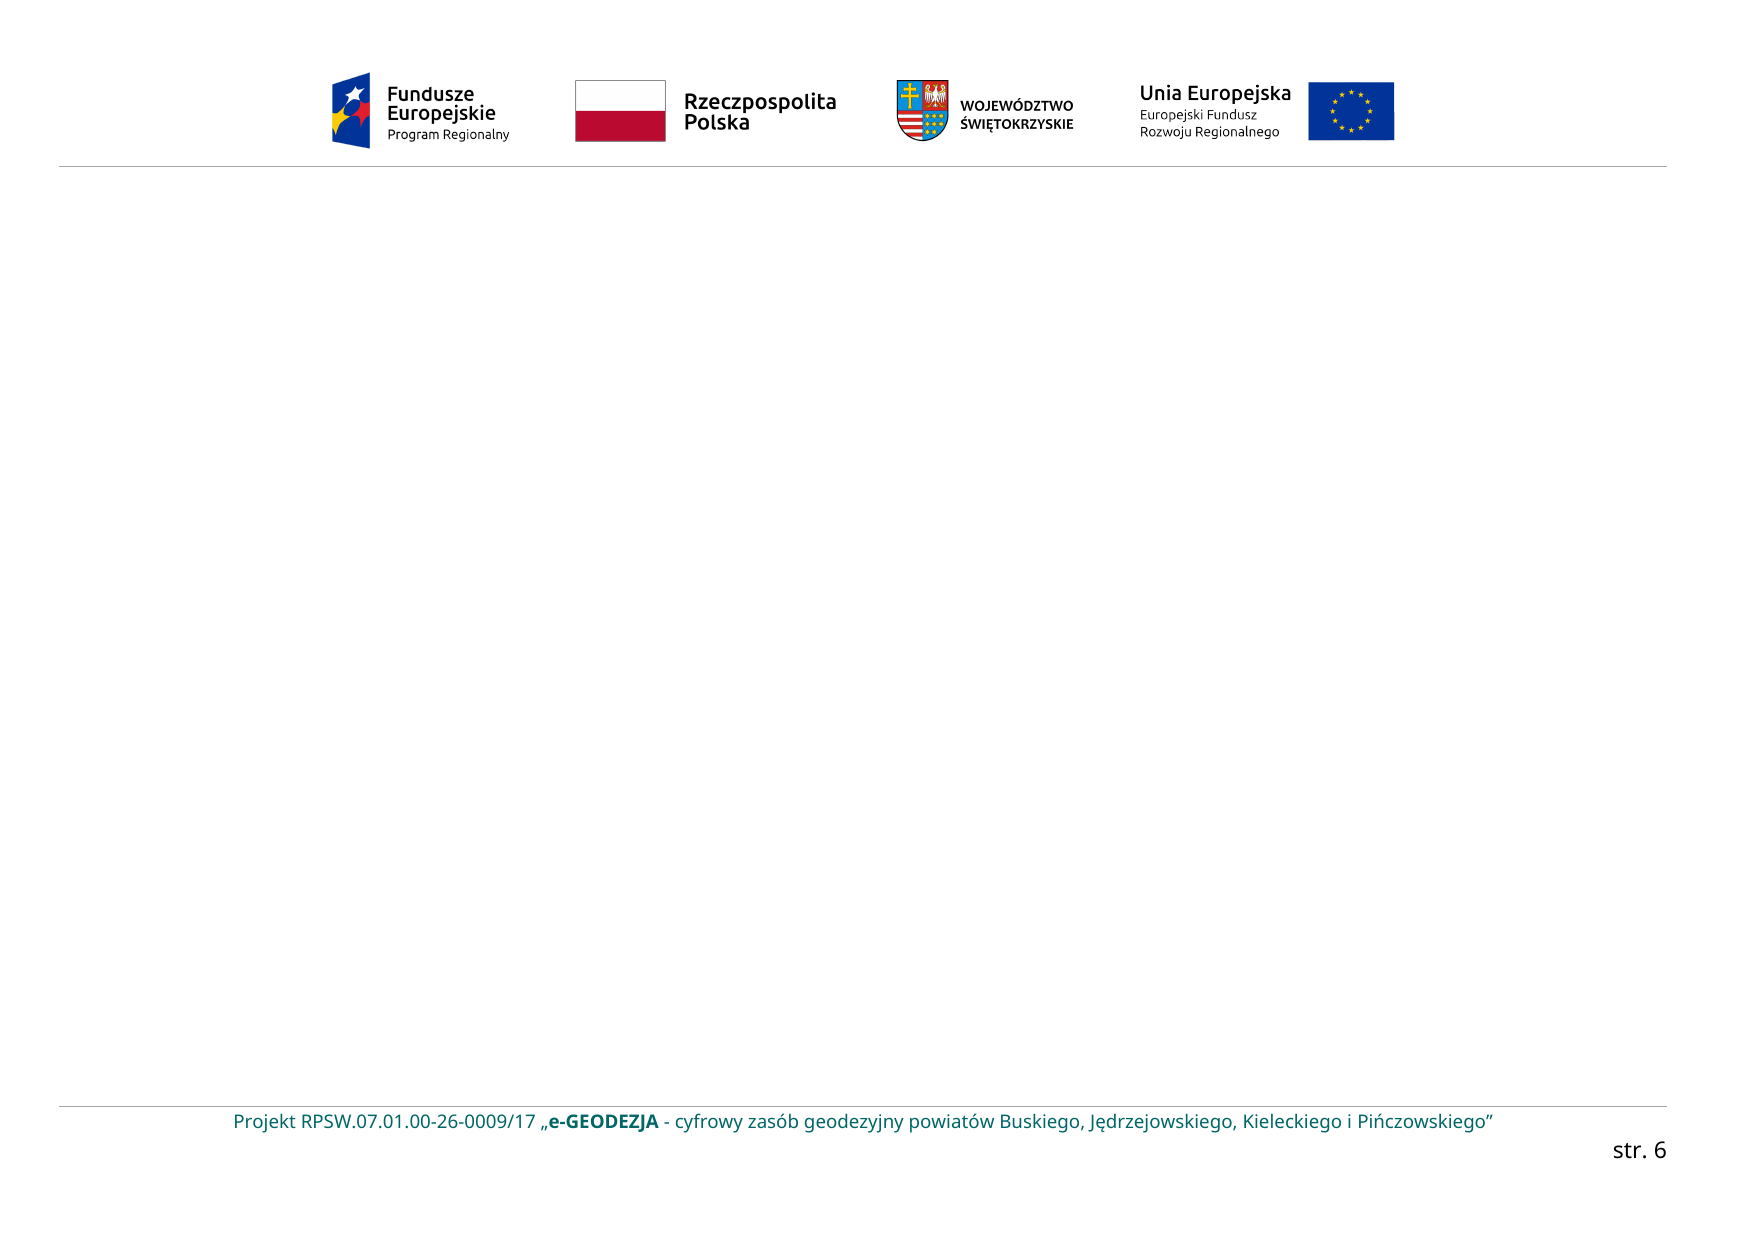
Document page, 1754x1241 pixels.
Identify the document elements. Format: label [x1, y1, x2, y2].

picture [316, 59, 1409, 164]
